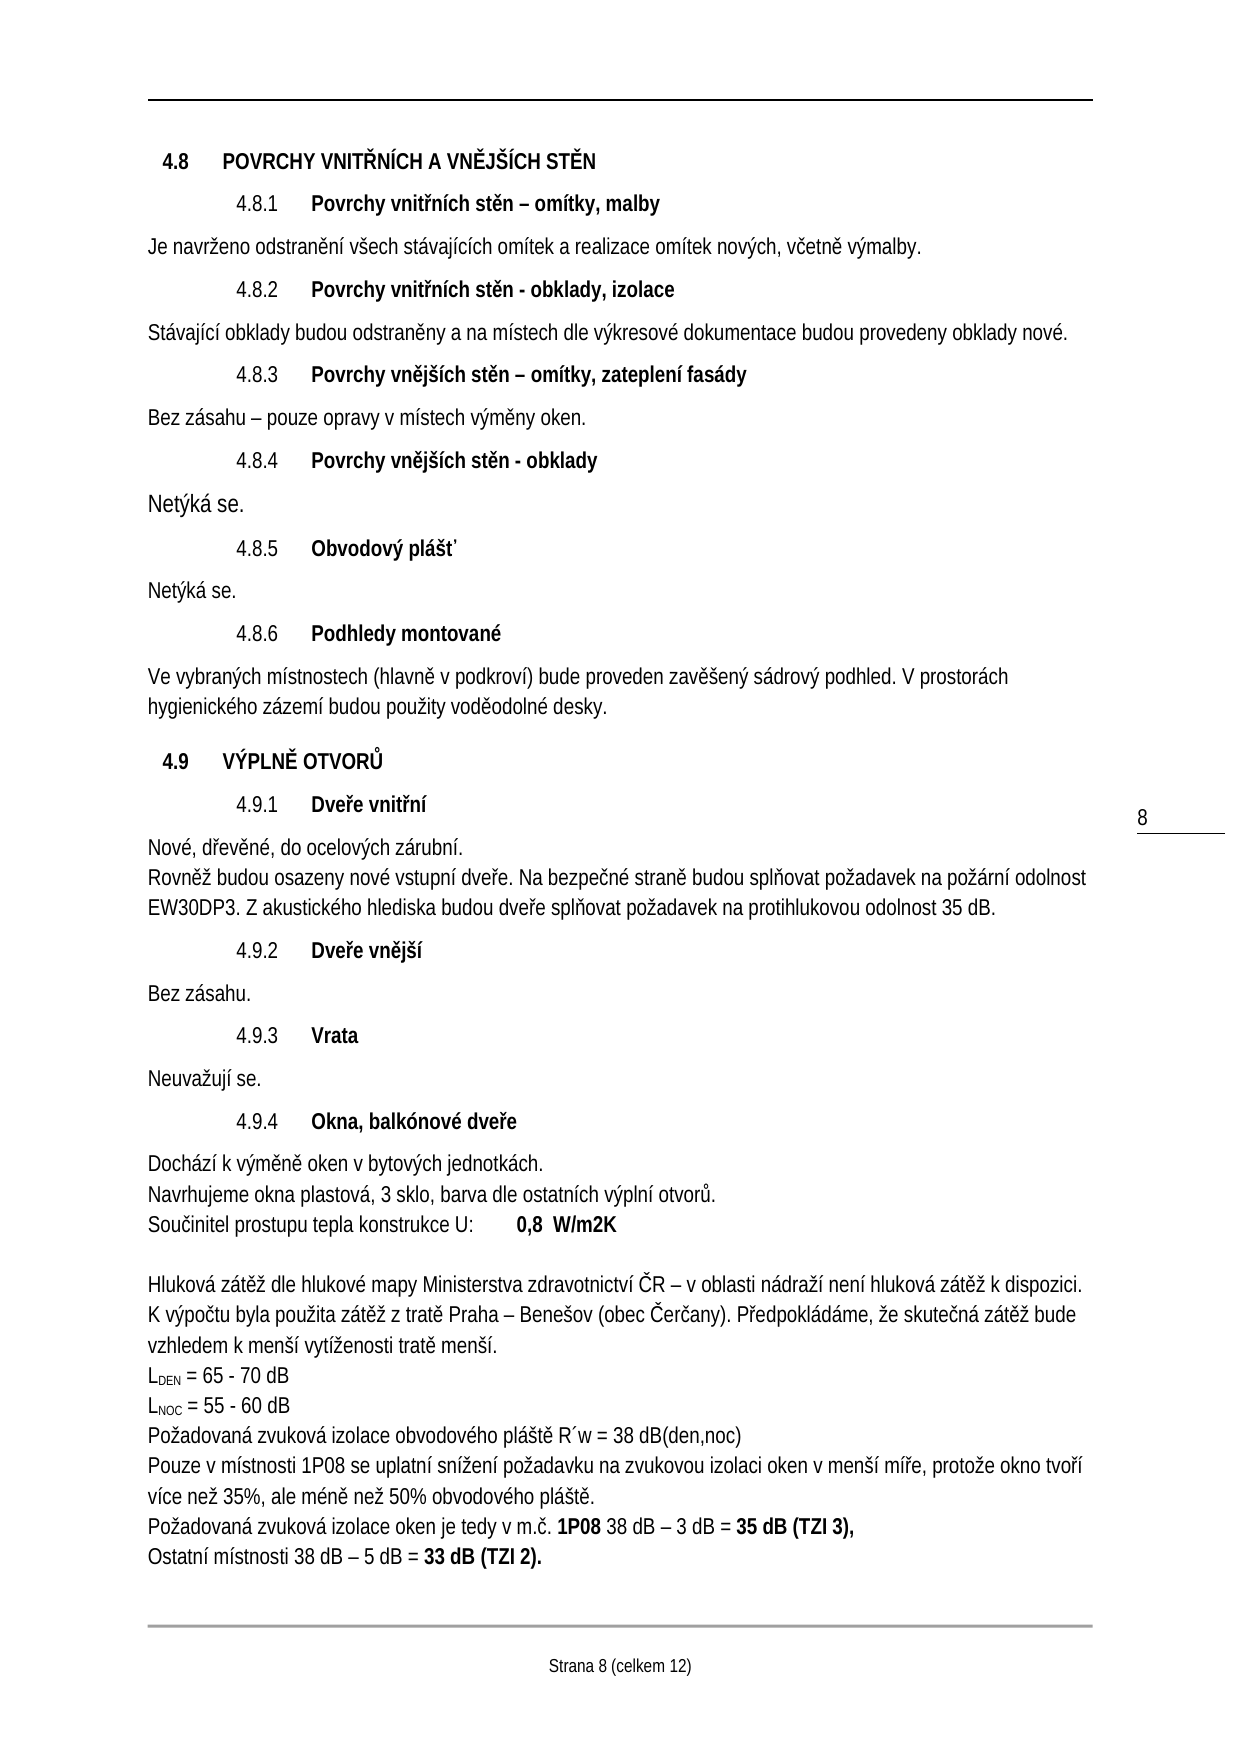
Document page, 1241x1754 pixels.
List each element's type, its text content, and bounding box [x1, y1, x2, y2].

subtitle Povrchy vnějších stěn - obklady [236, 447, 1093, 473]
subtitle Okna, balkónové dveře [236, 1108, 1093, 1134]
text Ve vybraných místnostech (hlavně v podkroví) bude proveden zavěšený sádrový podhled. V prostorách hygienického zázemí budou použity voděodolné desky. [148, 663, 1093, 719]
text Požadovaná zvuková izolace oken je tedy v m.č. 1P08 38 dB – 3 dB = 35 dB (TZI 3), [148, 1513, 1093, 1539]
subtitle Podhledy montované [236, 620, 1093, 646]
subtitle Vrata [236, 1022, 1093, 1048]
text Je navrženo odstranění všech stávajících omítek a realizace omítek nových, včetně výmalby. [148, 233, 1093, 259]
text Nové, dřevěné, do ocelových zárubní. [148, 834, 1093, 860]
subtitle VÝPLNĚ OTVORŮ [162, 748, 1093, 774]
subtitle Povrchy vnitřních stěn – omítky, malby [236, 190, 1093, 217]
text Pouze v místnosti 1P08 se uplatní snížení požadavku na zvukovou izolaci oken v menší míře, protože okno tvoří více než 35%, ale méně než 50% obvodového pláště. [148, 1452, 1093, 1509]
text Ostatní místnosti 38 dB – 5 dB = 33 dB (TZI 2). [148, 1543, 1093, 1569]
text Stávající obklady budou odstraněny a na místech dle výkresové dokumentace budou provedeny obklady nové. [148, 318, 1093, 345]
text Netýká se. [148, 489, 1093, 518]
subtitle Povrchy vnějších stěn – omítky, zateplení fasády [236, 361, 1093, 387]
text Neuvažují se. [148, 1065, 1093, 1091]
subtitle POVRCHY VNITŘNÍCH A VNĚJŠÍCH STĚN [162, 148, 1093, 174]
text Součinitel prostupu tepla konstrukce U: 0,8 W/m2K [148, 1211, 1093, 1237]
text Rovněž budou osazeny nové vstupní dveře. Na bezpečné straně budou splňovat požadavek na požární odolnost EW30DP3. Z akustického hlediska budou dveře splňovat požadavek na protihlukovou odolnost 35 dB. [148, 864, 1093, 920]
text Dochází k výměně oken v bytových jednotkách. [148, 1150, 1093, 1177]
text Navrhujeme okna plastová, 3 sklo, barva dle ostatních výplní otvorů. [148, 1181, 1093, 1207]
text Hluková zátěž dle hlukové mapy Ministerstva zdravotnictví ČR – v oblasti nádraží není hluková zátěž k dispozici. K výpočtu byla použita zátěž z tratě Praha – Benešov (obec Čerčany). Předpokládáme, že skutečná zátěž bude vzhledem k menší vytíženosti tratě menší. [148, 1271, 1093, 1358]
subtitle Obvodový plášť [236, 535, 1093, 561]
subtitle Dveře vnitřní [236, 791, 1093, 817]
text Bez zásahu. [148, 979, 1093, 1006]
text LDEN = 65 - 70 dB [148, 1362, 1093, 1388]
subtitle Povrchy vnitřních stěn - obklady, izolace [236, 276, 1093, 302]
text Netýká se. [148, 577, 1093, 604]
text Požadovaná zvuková izolace obvodového pláště R´w = 38 dB(den,noc) [148, 1422, 1093, 1448]
text Bez zásahu – pouze opravy v místech výměny oken. [148, 404, 1093, 430]
subtitle Dveře vnější [236, 937, 1093, 963]
text LNOC = 55 - 60 dB [148, 1392, 1093, 1418]
